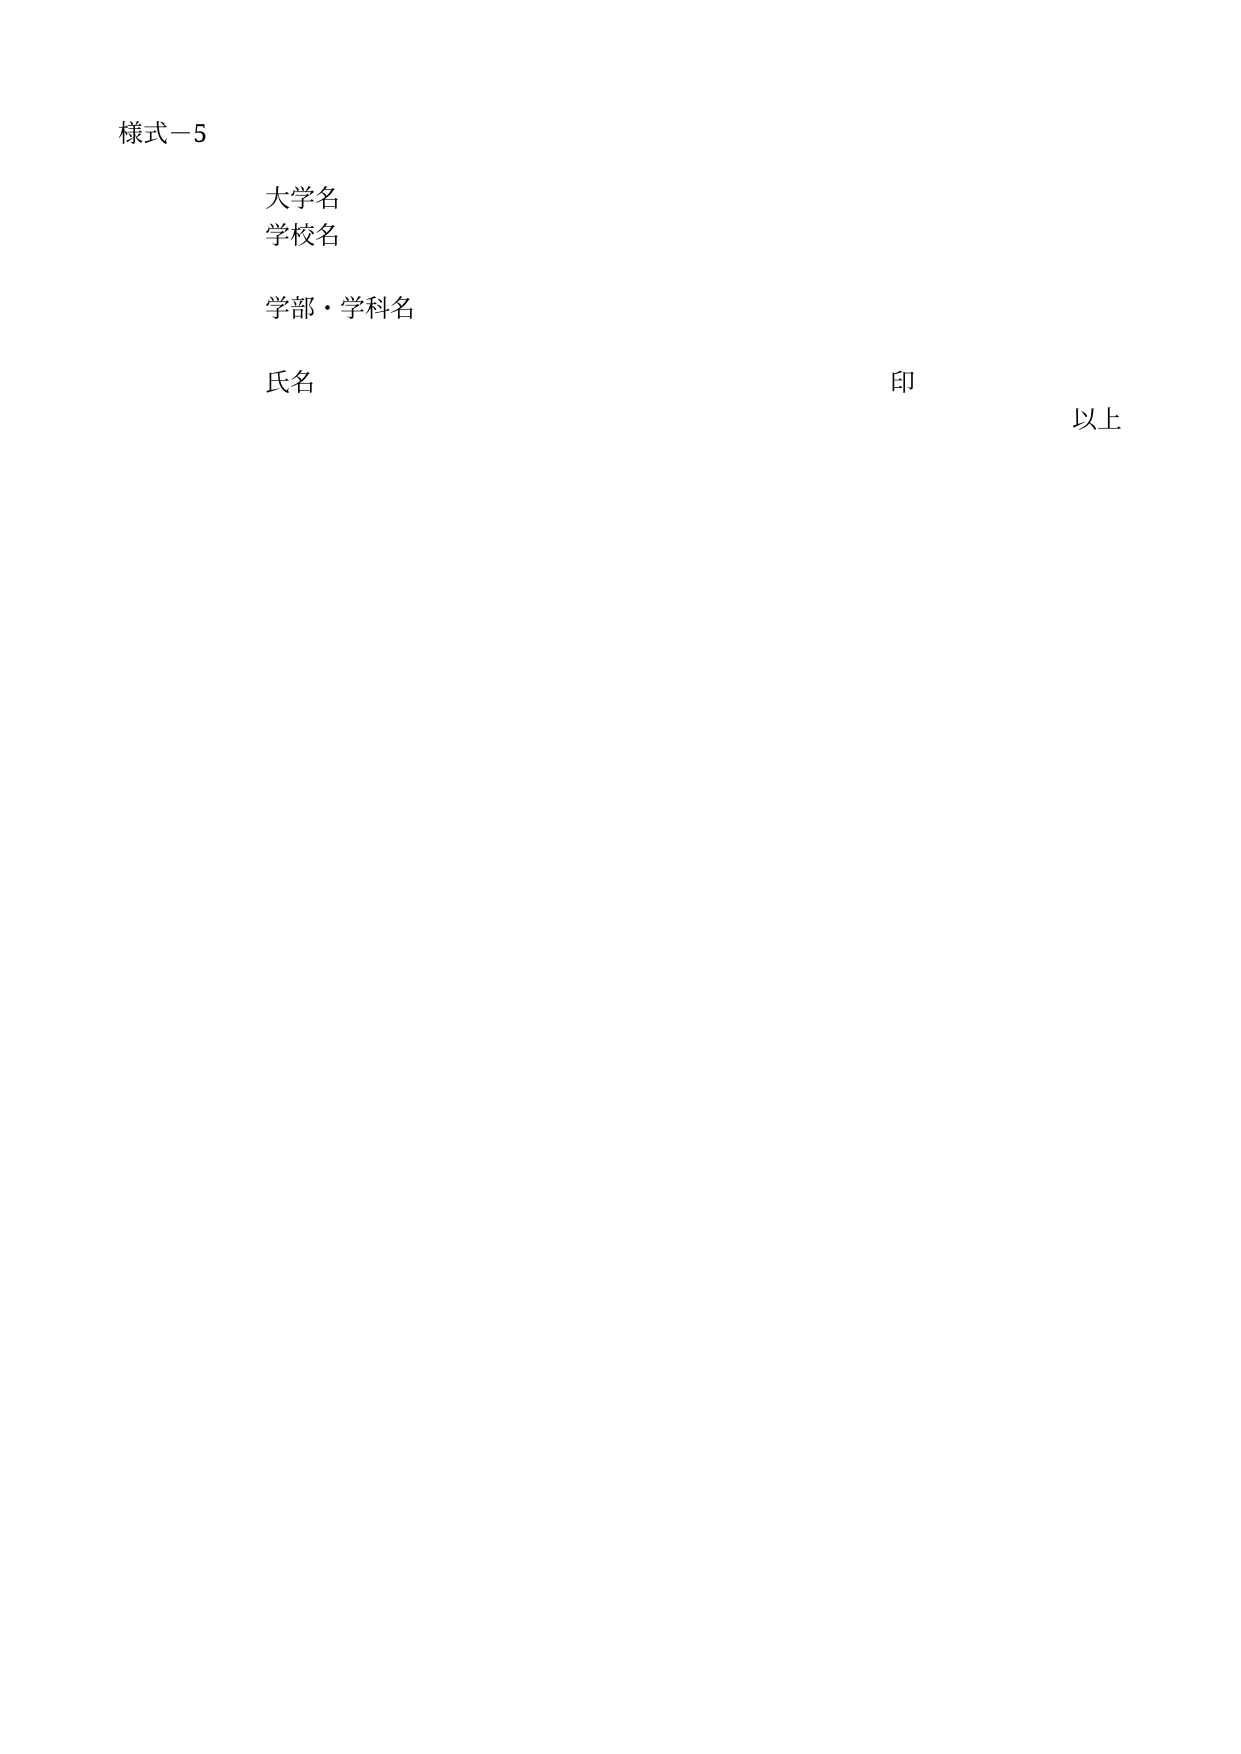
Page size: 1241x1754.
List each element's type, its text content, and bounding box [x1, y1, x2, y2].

text 大学名 [118, 178, 1122, 215]
text 学校名 [118, 215, 1122, 252]
text 氏名 印 [118, 362, 1122, 399]
text 以上 [118, 399, 1122, 436]
text 学部・学科名 [118, 289, 1122, 325]
